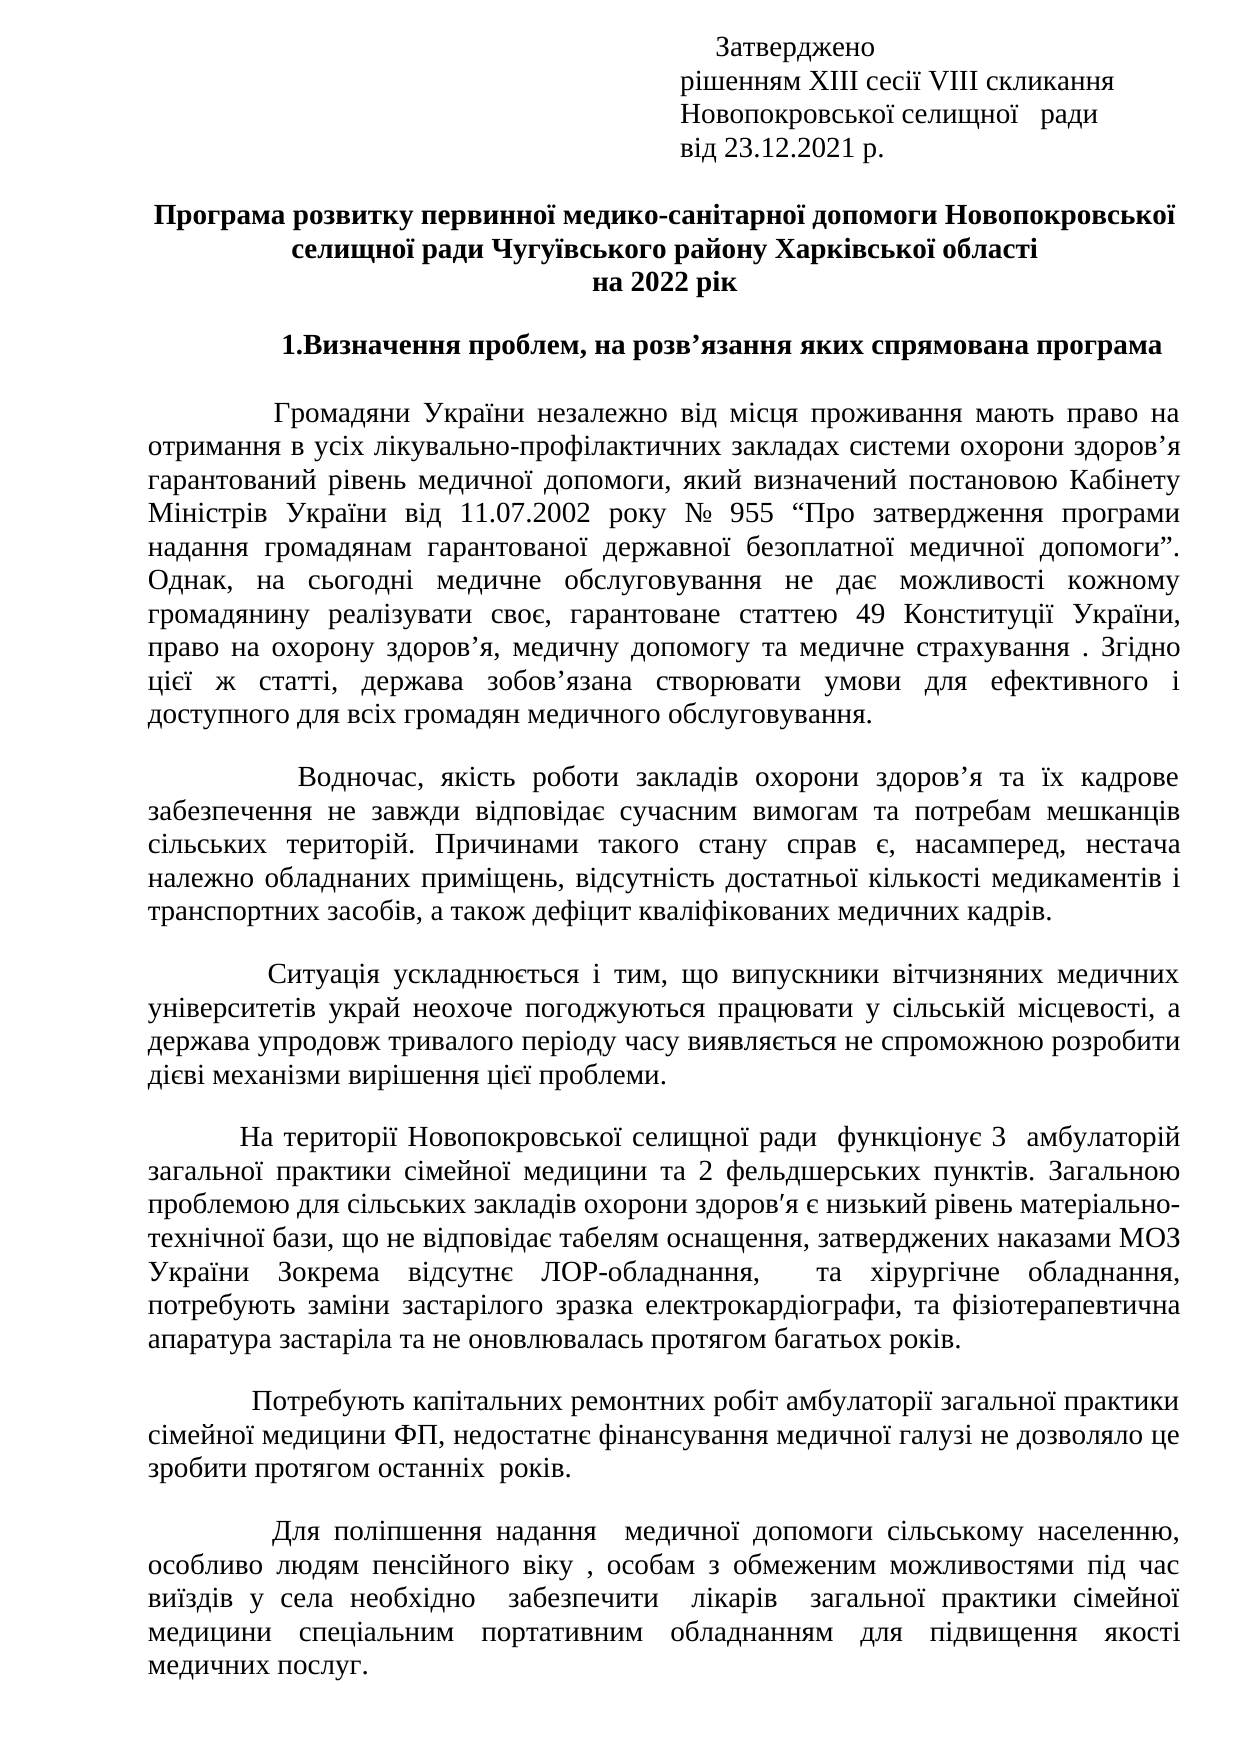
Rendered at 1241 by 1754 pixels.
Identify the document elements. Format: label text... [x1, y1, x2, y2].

text Громадяни України незалежно від місця проживання мають право на отримання в усіх лікувально-профілактичних закладах системи охорони здоров’я гарантований рівень медичної допомоги, який визначений постановою Кабінету Міністрів України від 11.07.2002 року № 955 “Про затвердження програми надання громадянам гарантованої державної безоплатної медичної допомоги”. Однак, на сьогодні медичне обслуговування не дає можливості кожному громадянину реалізувати своє, гарантоване статтею 49 Конституції України, право на охорону здоров’я, медичну допомогу та медичне страхування . Згідно цієї ж статті, держава зобов’язана створювати умови для ефективного і доступного для всіх громадян медичного обслуговування. [148, 395, 1181, 730]
list 1.Визначення проблем, на розв’язання яких спрямована програма [223, 327, 1181, 361]
text Для поліпшення надання медичної допомоги сільському населенню, особливо людям пенсійного віку , особам з обмеженим можливостями під час виїздів у села необхідно забезпечити лікарів загальної практики сімейної медицини спеціальним портативним обладнанням для підвищення якості медичних послуг. [148, 1513, 1181, 1681]
text від 23.12.2021 р. [148, 130, 1196, 164]
text Потребують капітальних ремонтних робіт амбулаторії загальної практики сімейної медицини ФП, недостатнє фінансування медичної галузі не дозволяло це зробити протягом останніх років. [148, 1383, 1181, 1484]
text на 2022 рік [148, 264, 1181, 298]
text рішенням ХІІІ сесії VІІІ скликання [148, 63, 1196, 97]
text На території Новопокровської селищної ради функціонує 3 амбулаторій загальної практики сімейної медицини та 2 фельдшерських пунктів. Загальною проблемою для сільських закладів охорони здоров′я є низький рівень матеріально-технічної бази, що не відповідає табелям оснащення, затверджених наказами МОЗ України Зокрема відсутнє ЛОР-обладнання, та хірургічне обладнання, потребують заміни застарілого зразка електрокардіографи, та фізіотерапевтична апаратура застаріла та не оновлювалась протягом багатьох років. [148, 1119, 1181, 1354]
text Водночас, якість роботи закладів охорони здоров’я та їх кадрове забезпечення не завжди відповідає сучасним вимогам та потребам мешканців сільських територій. Причинами такого стану справ є, насамперед, нестача належно обладнаних приміщень, відсутність достатньої кількості медикаментів і транспортних засобів, а також дефіцит кваліфікованих медичних кадрів. [148, 759, 1181, 927]
text Ситуація ускладнюється і тим, що випускники вітчизняних медичних університетів украй неохоче погоджуються працювати у сільській місцевості, а держава упродовж тривалого періоду часу виявляється не спроможною розробити дієві механізми вирішення цієї проблеми. [148, 956, 1181, 1090]
text Програма розвитку первинної медико-санітарної допомоги Новопокровської селищної ради Чугуївського району Харківської області [148, 197, 1181, 264]
text Затверджено [148, 29, 1196, 63]
text Новопокровської селищної ради [148, 97, 1196, 130]
